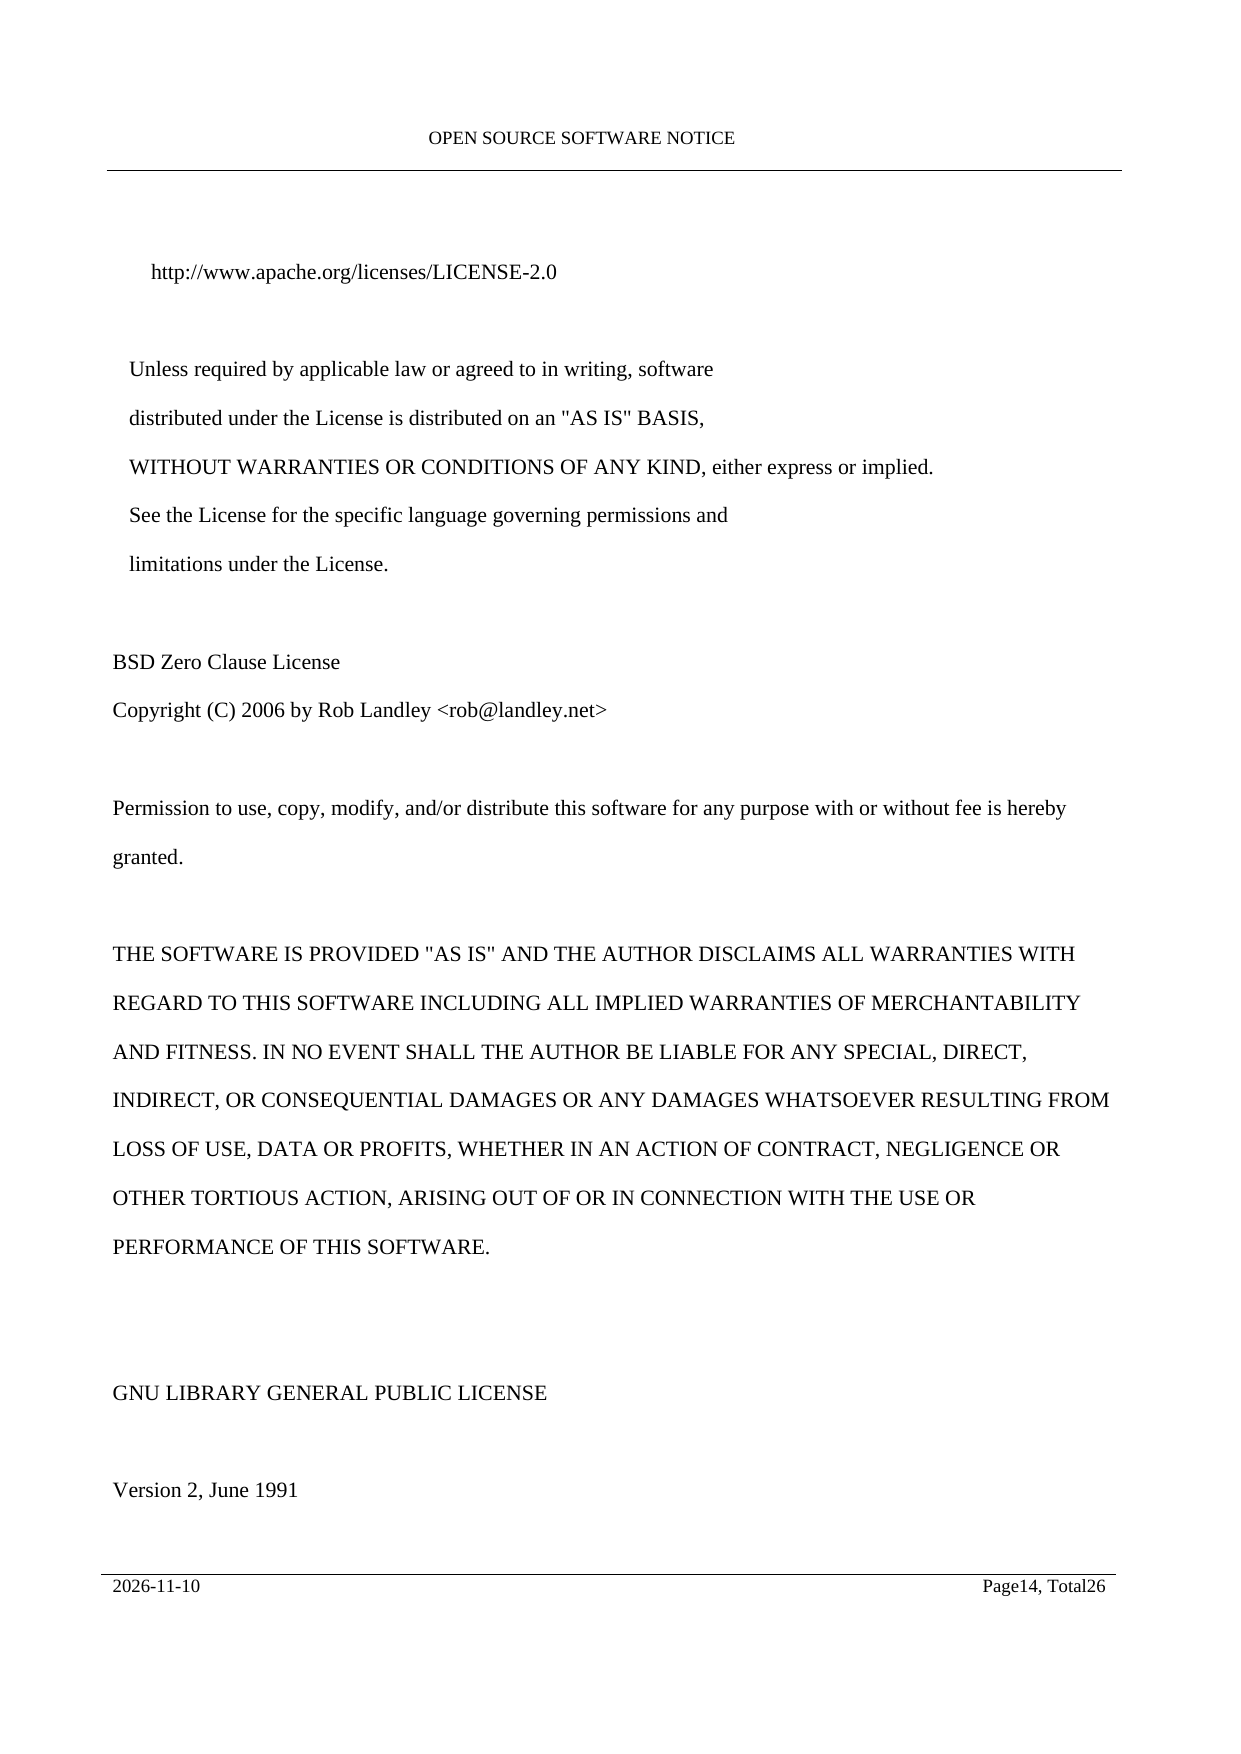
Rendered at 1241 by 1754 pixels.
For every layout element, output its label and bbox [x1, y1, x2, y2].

text [112, 206, 1128, 1506]
